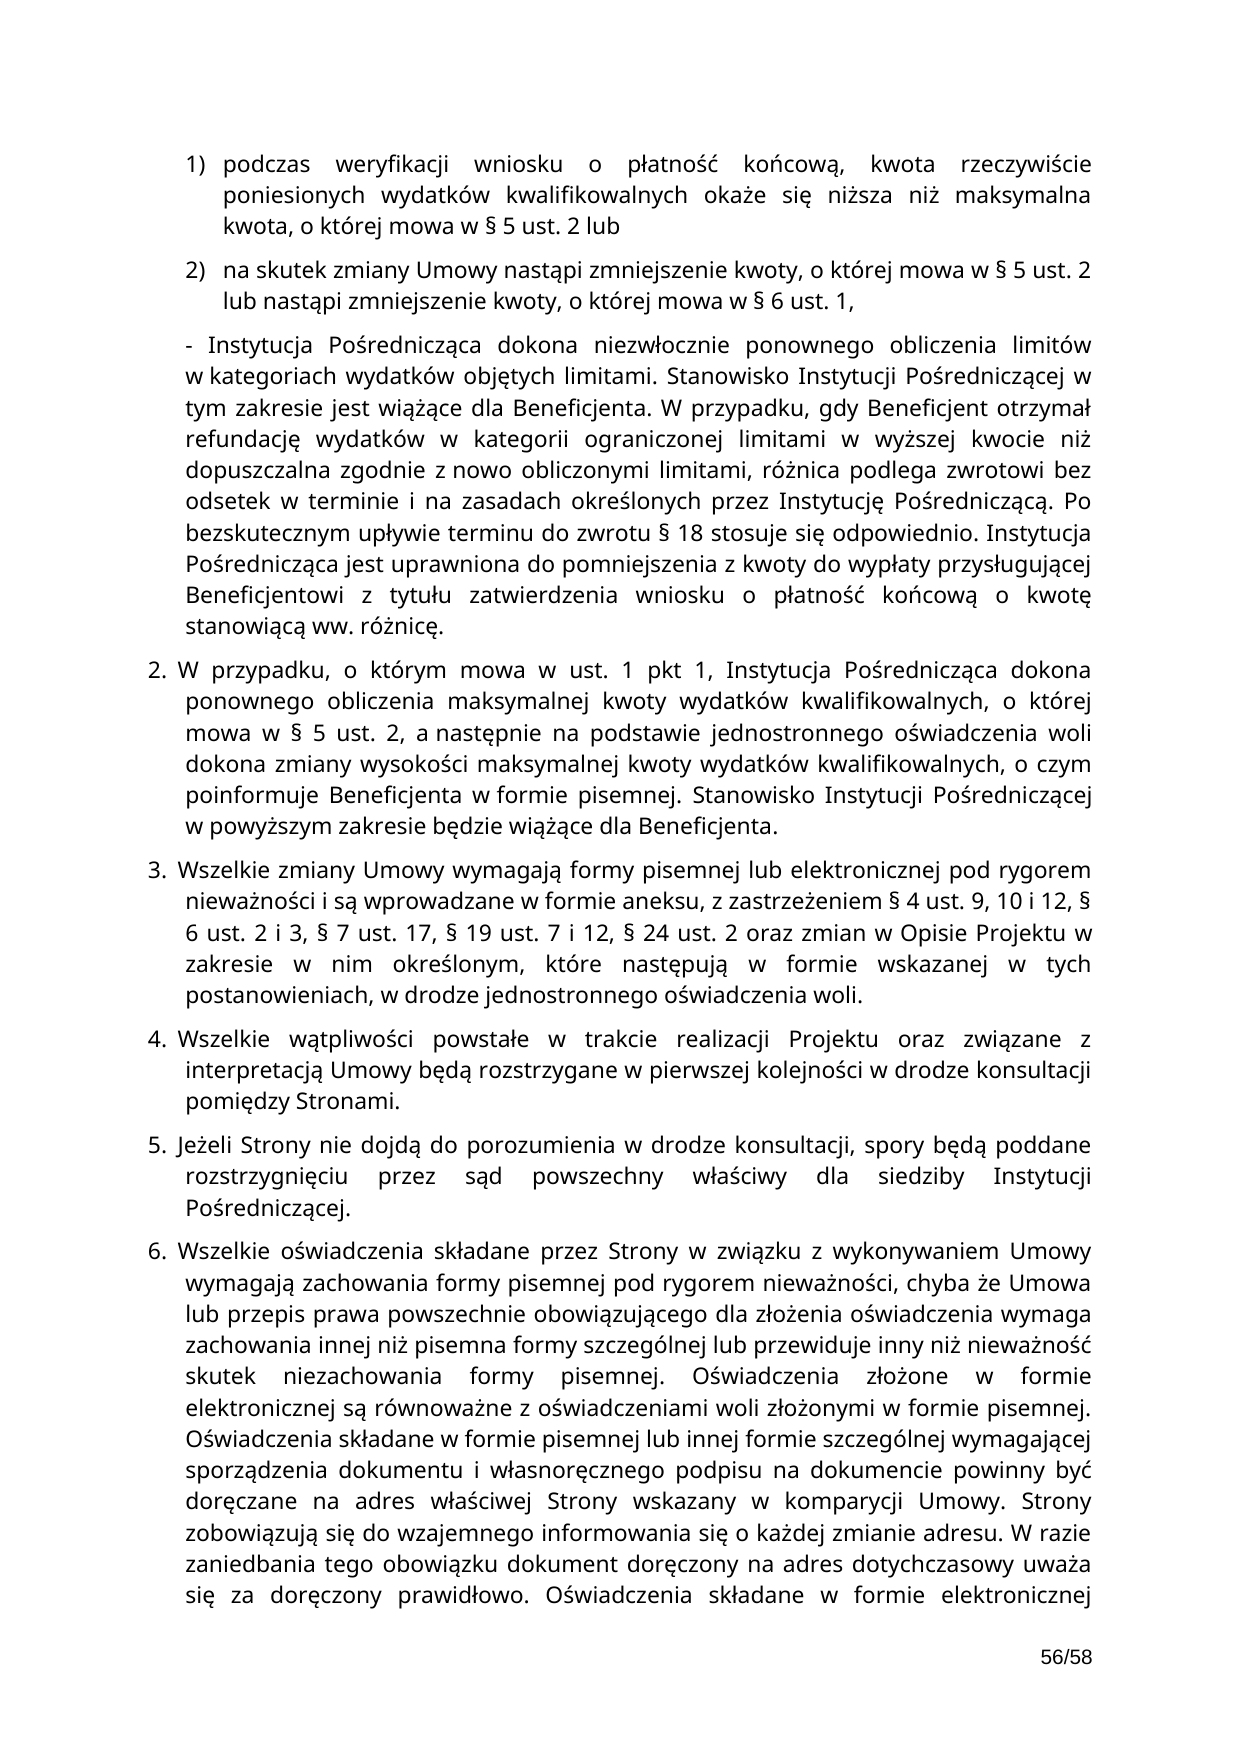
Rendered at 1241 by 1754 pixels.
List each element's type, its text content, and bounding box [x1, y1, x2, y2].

list Wszelkie zmiany Umowy wymagają formy pisemnej lub elektronicznej pod rygorem nieważności i są wprowadzane w formie aneksu, z zastrzeżeniem § 4 ust. 9, 10 i 12, § 6 ust. 2 i 3, § 7 ust. 17, § 19 ust. 7 i 12, § 24 ust. 2 oraz zmian w Opisie Projektu w zakresie w nim określonym, które następują w formie wskazanej w tych postanowieniach, w drodze jednostronnego oświadczenia woli. [148, 854, 1092, 1010]
list W przypadku, o którym mowa w ust. 1 pkt 1, Instytucja Pośrednicząca dokona ponownego obliczenia maksymalnej kwoty wydatków kwalifikowalnych, o której mowa w § 5 ust. 2, a następnie na podstawie jednostronnego oświadczenia woli dokona zmiany wysokości maksymalnej kwoty wydatków kwalifikowalnych, o czym poinformuje Beneficjenta w formie pisemnej. Stanowisko Instytucji Pośredniczącej w powyższym zakresie będzie wiążące dla Beneficjenta. [148, 654, 1092, 841]
list na skutek zmiany Umowy nastąpi zmniejszenie kwoty, o której mowa w § 5 ust. 2 lub nastąpi zmniejszenie kwoty, o której mowa w § 6 ust. 1, [185, 254, 1092, 316]
list Wszelkie wątpliwości powstałe w trakcie realizacji Projektu oraz związane z interpretacją Umowy będą rozstrzygane w pierwszej kolejności w drodze konsultacji pomiędzy Stronami. [148, 1023, 1092, 1116]
list Jeżeli Strony nie dojdą do porozumienia w drodze konsultacji, spory będą poddane rozstrzygnięciu przez sąd powszechny właściwy dla siedziby Instytucji Pośredniczącej. [148, 1129, 1092, 1223]
list podczas weryfikacji wniosku o płatność końcową, kwota rzeczywiście poniesionych wydatków kwalifikowalnych okaże się niższa niż maksymalna kwota, o której mowa w § 5 ust. 2 lub [185, 148, 1092, 241]
text - Instytucja Pośrednicząca dokona niezwłocznie ponownego obliczenia limitów w kategoriach wydatków objętych limitami. Stanowisko Instytucji Pośredniczącej w tym zakresie jest wiążące dla Beneficjenta. W przypadku, gdy Beneficjent otrzymał refundację wydatków w kategorii ograniczonej limitami w wyższej kwocie niż dopuszczalna zgodnie z nowo obliczonymi limitami, różnica podlega zwrotowi bez odsetek w terminie i na zasadach określonych przez Instytucję Pośredniczącą. Po bezskutecznym upływie terminu do zwrotu § 18 stosuje się odpowiednio. Instytucja Pośrednicząca jest uprawniona do pomniejszenia z kwoty do wypłaty przysługującej Beneficjentowi z tytułu zatwierdzenia wniosku o płatność końcową o kwotę stanowiącą ww. różnicę. [185, 329, 1092, 641]
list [148, 1235, 1092, 1610]
